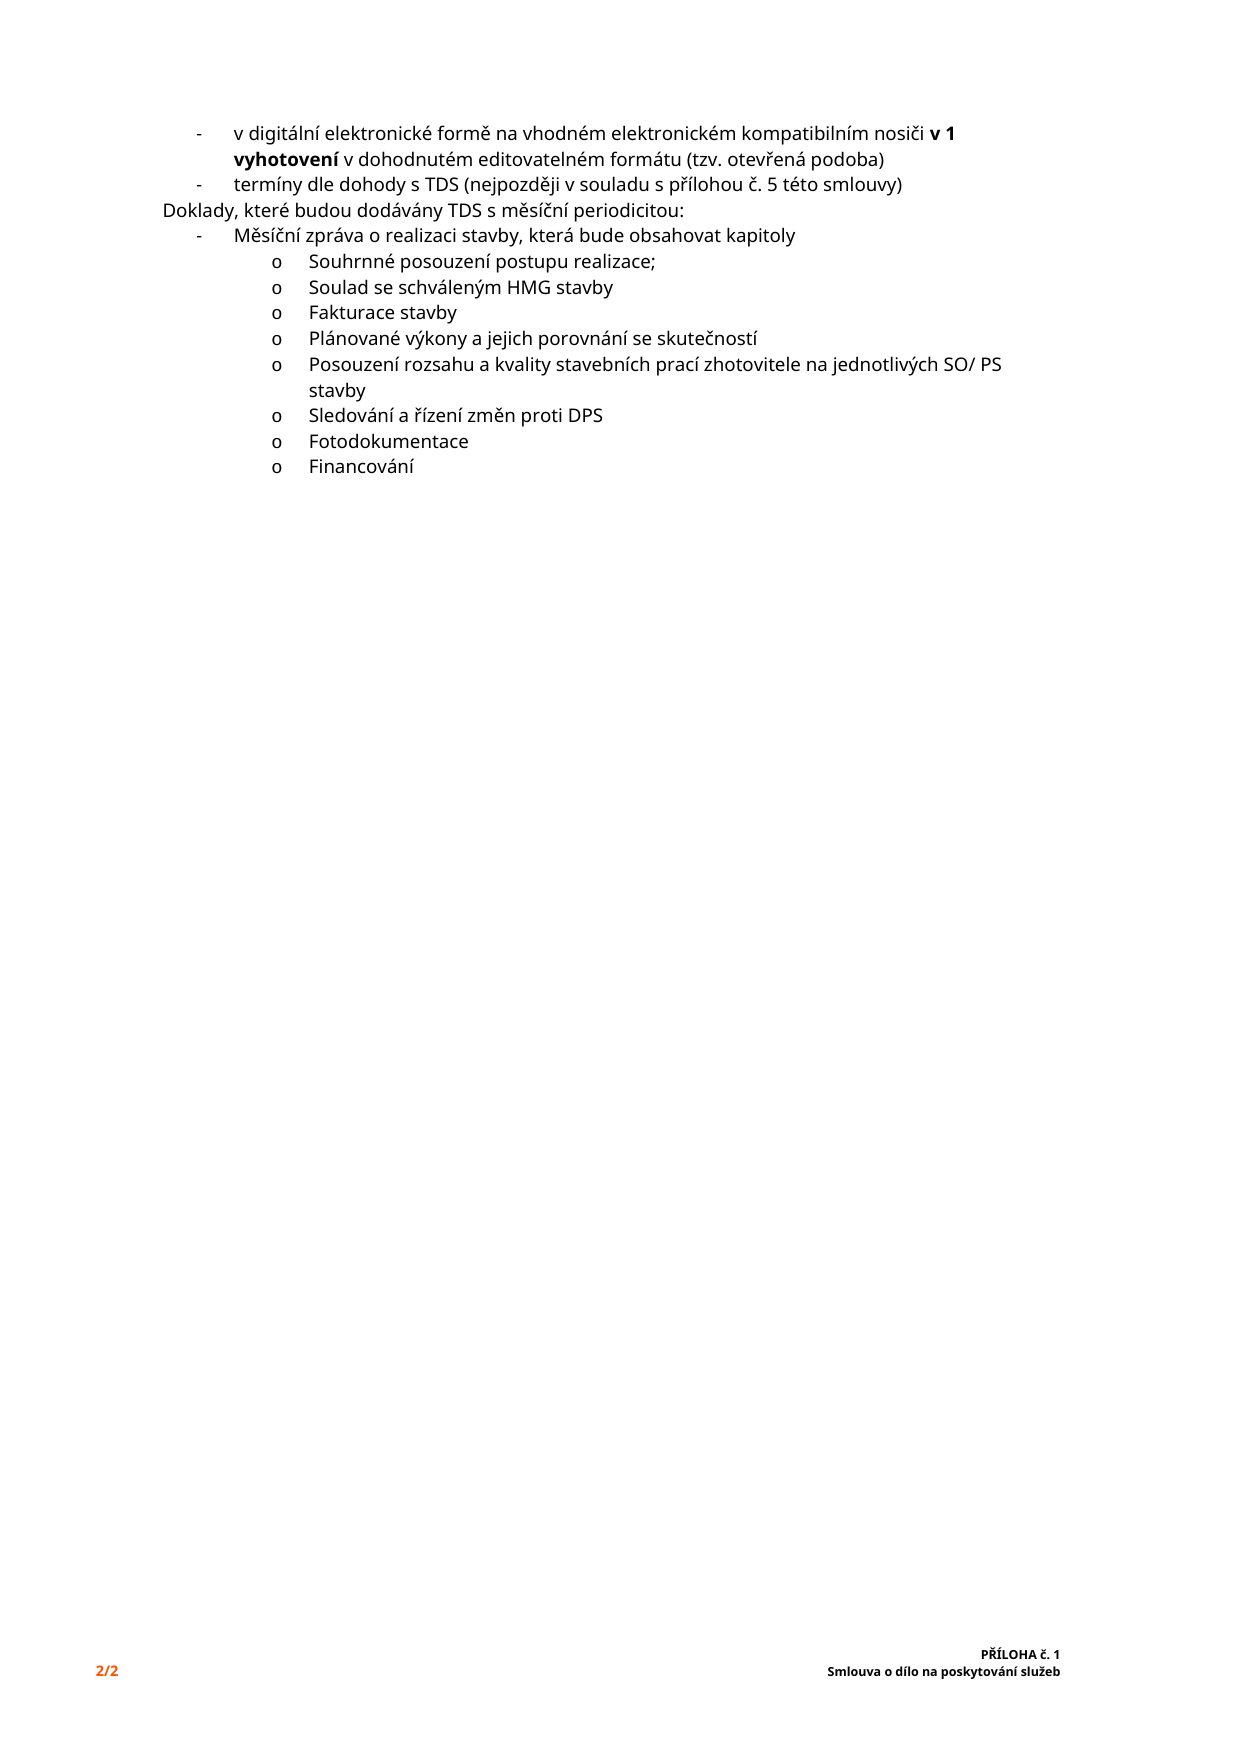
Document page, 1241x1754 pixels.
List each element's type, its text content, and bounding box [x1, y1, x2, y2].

list Fakturace stavby [271, 300, 1024, 325]
list Posouzení rozsahu a kvality stavebních prací zhotovitele na jednotlivých SO/ PS stavby [271, 351, 1024, 402]
list Plánované výkony a jejich porovnání se skutečností [271, 325, 1024, 351]
list Měsíční zpráva o realizaci stavby, která bude obsahovat kapitoly [196, 223, 1024, 248]
list Sledování a řízení změn proti DPS [271, 402, 1024, 428]
list v digitální elektronické formě na vhodném elektronickém kompatibilním nosiči v 1 vyhotovení v dohodnutém editovatelném formátu (tzv. otevřená podoba) [196, 121, 1024, 172]
text Doklady, které budou dodávány TDS s měsíční periodicitou: [162, 197, 1024, 223]
list Souhrnné posouzení postupu realizace; [271, 248, 1024, 274]
list Fotodokumentace [271, 428, 1024, 454]
list Soulad se schváleným HMG stavby [271, 274, 1024, 300]
list Financování [271, 454, 1024, 479]
list termíny dle dohody s TDS (nejpozději v souladu s přílohou č. 5 této smlouvy) [196, 172, 1024, 197]
